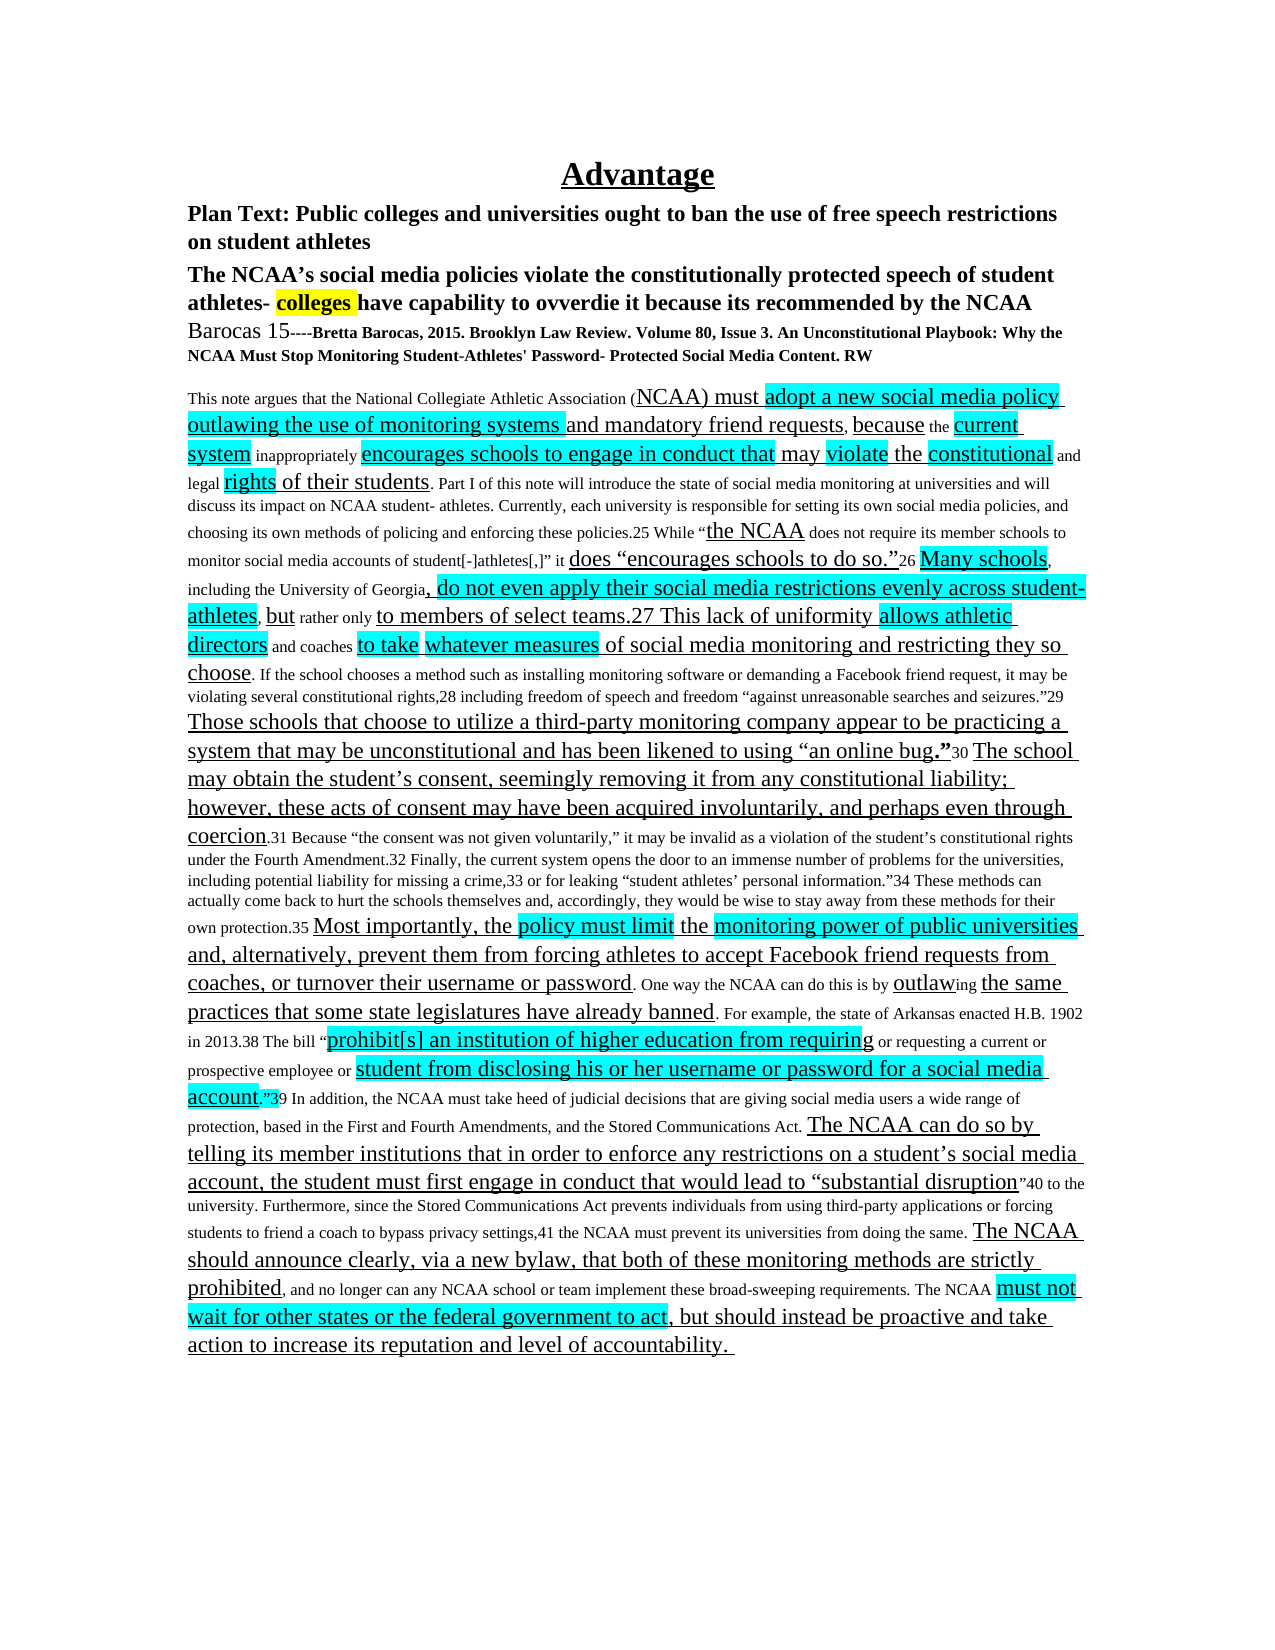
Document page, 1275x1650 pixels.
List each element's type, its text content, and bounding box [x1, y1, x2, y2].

subtitle The NCAA’s social media policies violate the constitutionally protected speech of student athletes- colleges have capability to ovverdie it because its recommended by the NCAA [187, 261, 1087, 316]
text Barocas 15----Bretta Barocas, 2015. Brooklyn Law Review. Volume 80, Issue 3. An Unconstitutional Playbook: Why the NCAA Must Stop Monitoring Student-Athletes' Password- Protected Social Media Content. RW [187, 318, 1087, 364]
subtitle Advantage [187, 154, 1087, 192]
subtitle Plan Text: Public colleges and universities ought to ban the use of free speech restrictions on student athletes [187, 200, 1087, 254]
text This note argues that the National Collegiate Athletic Association (NCAA) must adopt a new social media policy outlawing the use of monitoring systems and mandatory friend requests, because the current system inappropriately encourages schools to engage in conduct that may violate the constitutional and legal rights of their students. Part I of this note will introduce the state of social media monitoring at universities and will discuss its impact on NCAA student- athletes. Currently, each university is responsible for setting its own social media policies, and choosing its own methods of policing and enforcing these policies.25 While “the NCAA does not require its member schools to monitor social media accounts of student[-]athletes[,]” it does “encourages schools to do so.”26 Many schools, including the University of Georgia, do not even apply their social media restrictions evenly across student-athletes, but rather only to members of select teams.27 This lack of uniformity allows athletic directors and coaches to take whatever measures of social media monitoring and restricting they so choose. If the school chooses a method such as installing monitoring software or demanding a Facebook friend request, it may be violating several constitutional rights,28 including freedom of speech and freedom “against unreasonable searches and seizures.”29 Those schools that choose to utilize a third-party monitoring company appear to be practicing a system that may be unconstitutional and has been likened to using “an online bug.”30 The school may obtain the student’s consent, seemingly removing it from any constitutional liability; however, these acts of consent may have been acquired involuntarily, and perhaps even through coercion.31 Because “the consent was not given voluntarily,” it may be invalid as a violation of the student’s constitutional rights under the Fourth Amendment.32 Finally, the current system opens the door to an immense number of problems for the universities, including potential liability for missing a crime,33 or for leaking “student athletes’ personal information.”34 These methods can actually come back to hurt the schools themselves and, accordingly, they would be wise to stay away from these methods for their own protection.35 Most importantly, the policy must limit the monitoring power of public universities and, alternatively, prevent them from forcing athletes to accept Facebook friend requests from coaches, or turnover their username or password. One way the NCAA can do this is by outlawing the same practices that some state legislatures have already banned. For example, the state of Arkansas enacted H.B. 1902 in 2013.38 The bill “prohibit[s] an institution of higher education from requiring or requesting a current or prospective employee or student from disclosing his or her username or password for a social media account.”39 In addition, the NCAA must take heed of judicial decisions that are giving social media users a wide range of protection, based in the First and Fourth Amendments, and the Stored Communications Act. The NCAA can do so by telling its member institutions that in order to enforce any restrictions on a student’s social media account, the student must first engage in conduct that would lead to “substantial disruption”40 to the university. Furthermore, since the Stored Communications Act prevents individuals from using third-party applications or forcing students to friend a coach to bypass privacy settings,41 the NCAA must prevent its universities from doing the same. The NCAA should announce clearly, via a new bylaw, that both of these monitoring methods are strictly prohibited, and no longer can any NCAA school or team implement these broad-sweeping requirements. The NCAA must not wait for other states or the federal government to act, but should instead be proactive and take action to increase its reputation and level of accountability. [187, 383, 1087, 1357]
